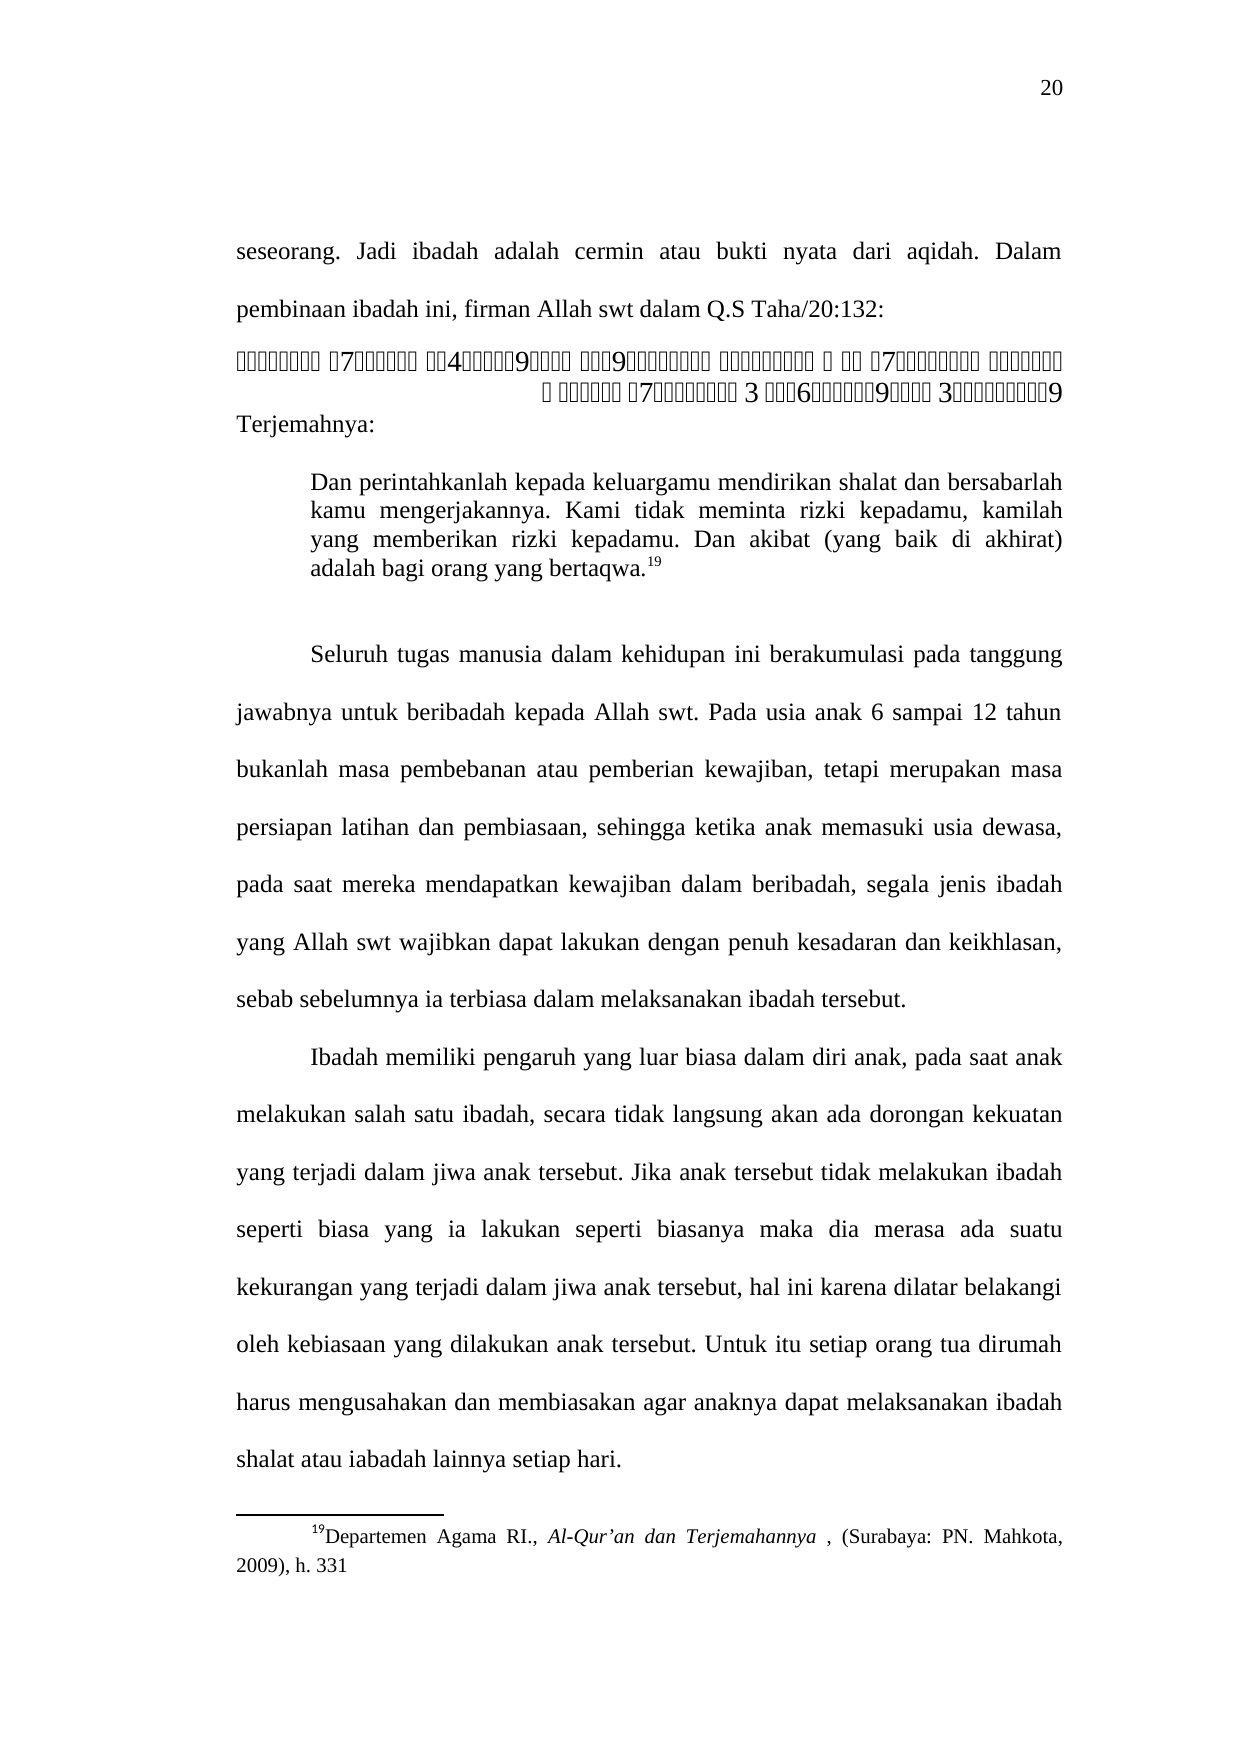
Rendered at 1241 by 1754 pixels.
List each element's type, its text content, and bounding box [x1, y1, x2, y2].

text Seluruh tugas manusia dalam kehidupan ini berakumulasi pada tanggung jawabnya untuk beribadah kepada Allah swt. Pada usia anak 6 sampai 12 tahun bukanlah masa pembebanan atau pemberian kewajiban, tetapi merupakan masa persiapan latihan dan pembiasaan, sehingga ketika anak memasuki usia dewasa, pada saat mereka mendapatkan kewajiban dalam beribadah, segala jenis ibadah yang Allah swt wajibkan dapat lakukan dengan penuh kesadaran dan keikhlasan, sebab sebelumnya ia terbiasa dalam melaksanakan ibadah tersebut. [236, 639, 1063, 1013]
text Dan perintahkanlah kepada keluargamu mendirikan shalat dan bersabarlah kamu mengerjakannya. Kami tidak meminta rizki kepadamu, kamilah yang memberikan rizki kepadamu. Dan akibat (yang baik di akhirat) adalah bagi orang yang bertaqwa. [310, 467, 1063, 582]
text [236, 236, 1063, 322]
text Terjemahnya: [236, 409, 1063, 438]
text Ibadah memiliki pengaruh yang luar biasa dalam diri anak, pada saat anak melakukan salah satu ibadah, secara tidak langsung akan ada dorongan kekuatan yang terjadi dalam jiwa anak tersebut. Jika anak tersebut tidak melakukan ibadah seperti biasa yang ia lakukan seperti biasanya maka dia merasa ada suatu kekurangan yang terjadi dalam jiwa anak tersebut, hal ini karena dilatar belakangi oleh kebiasaan yang dilakukan anak tersebut. Untuk itu setiap orang tua dirumah harus mengusahakan dan membiasakan agar anaknya dapat melaksanakan ibadah shalat atau iabadah lainnya setiap hari. [236, 1042, 1063, 1473]
